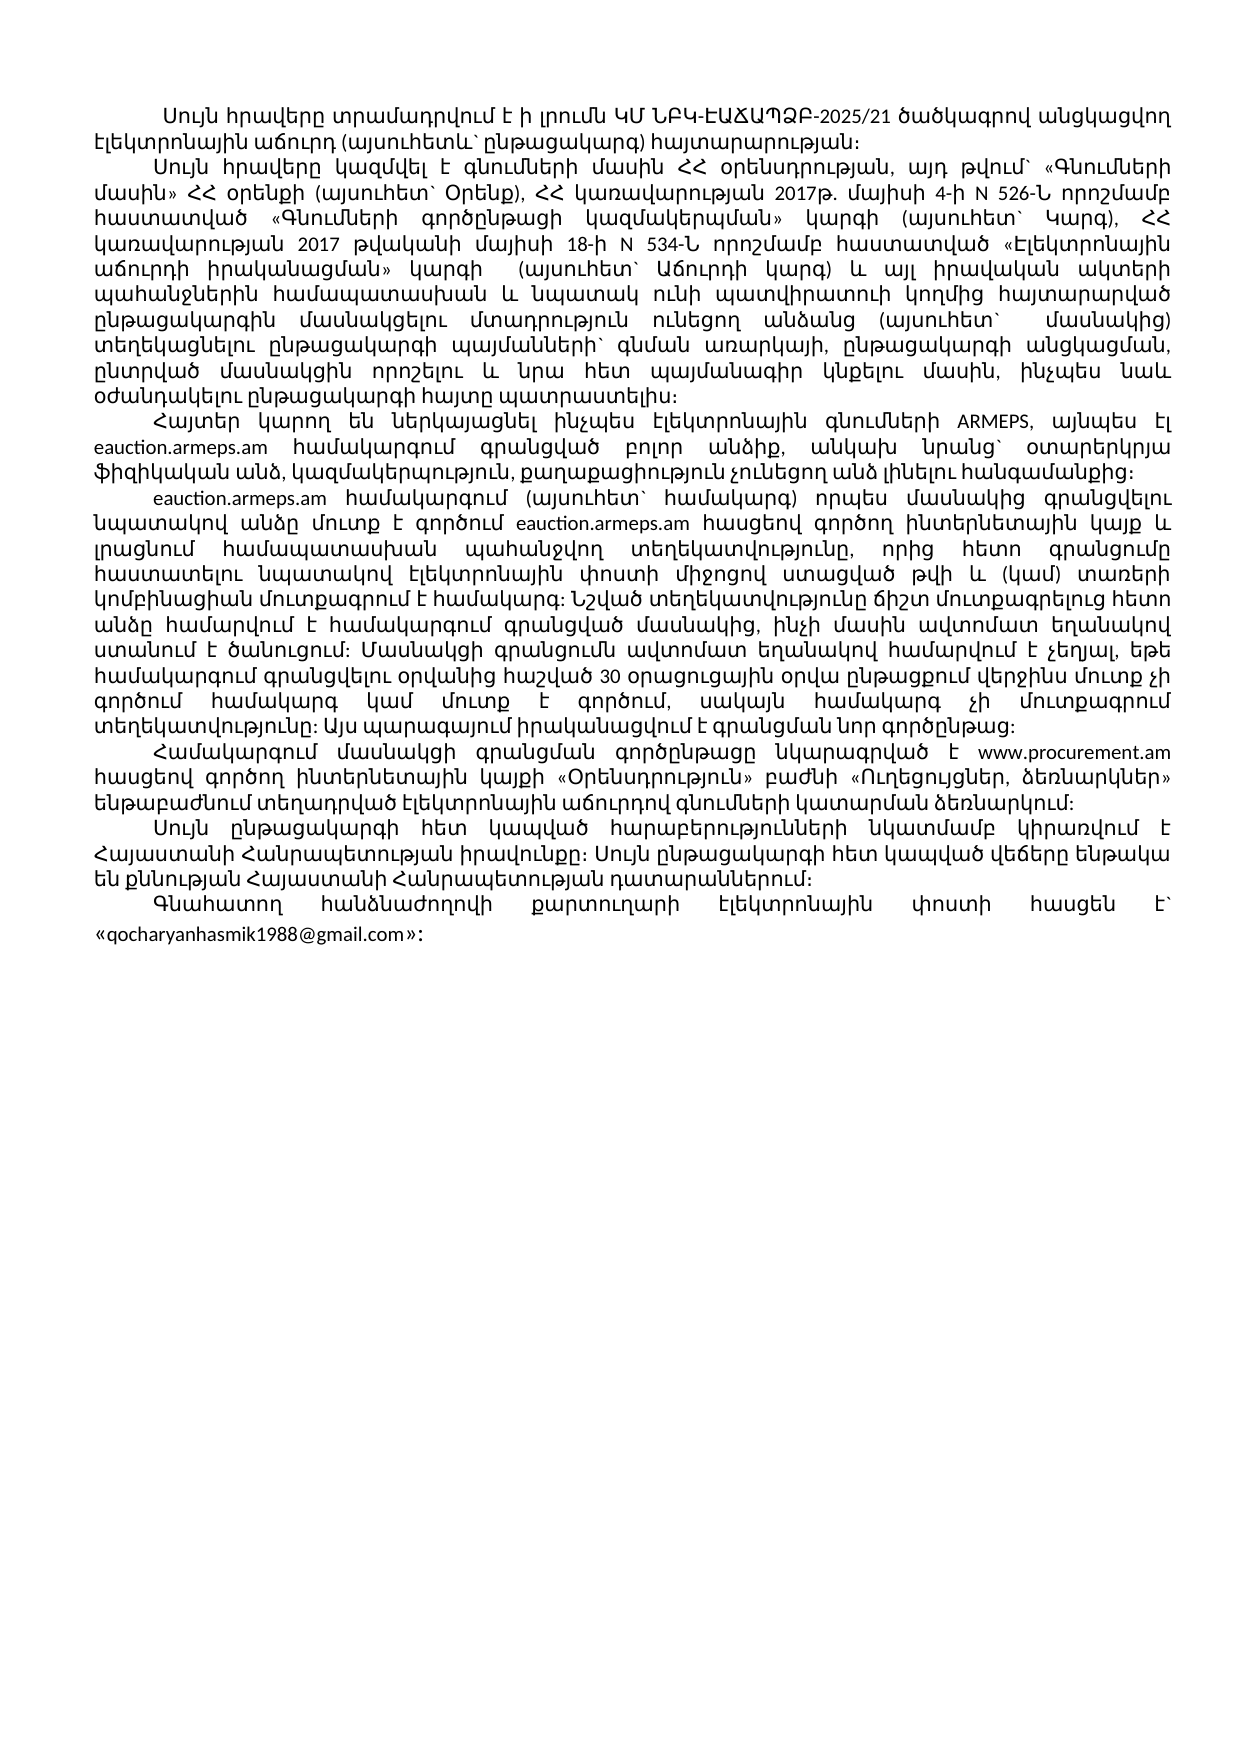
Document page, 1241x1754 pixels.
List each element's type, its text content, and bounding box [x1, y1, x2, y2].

text Սույն հրավերը կազմվել է գնումների մասին ՀՀ օրենսդրության, այդ թվում` «Գնումների մասին» ՀՀ օրենքի (այսուհետ` Օրենք), ՀՀ կառավարության 2017թ. մայիսի 4-ի N 526-Ն որոշմամբ հաստատված «Գնումների գործընթացի կազմակերպման» կարգի (այսուհետ` Կարգ), ՀՀ կառավարության 2017 թվականի մայիսի 18-ի N 534-Ն որոշմամբ հաստատված «Էլեկտրոնային աճուրդի իրականացման» կարգի (այսուհետ` Աճուրդի կարգ) և այլ իրավական ակտերի պահանջներին համապատասխան և նպատակ ունի պատվիրատուի կողմից հայտարարված ընթացակարգին մասնակցելու մտադրություն ունեցող անձանց (այսուհետ` մասնակից) տեղեկացնելու ընթացակարգի պայմանների` գնման առարկայի, ընթացակարգի անցկացման, ընտրված մասնակցին որոշելու և նրա հետ պայմանագիր կնքելու մասին, ինչպես նաև օժանդակելու ընթացակարգի հայտը պատրաստելիս։ [94, 154, 1171, 409]
text Հայտեր կարող են ներկայացնել ինչպես էլեկտրոնային գնումների ARMEPS, այնպես էլ eauction.armeps.am համակարգում գրանցված բոլոր անձիք, անկախ նրանց` օտարերկրյա ֆիզիկական անձ, կազմակերպություն, քաղաքացիություն չունեցող անձ լինելու հանգամանքից։ [94, 409, 1171, 485]
text Գնահատող հանձնաժողովի քարտուղարի էլեկտրոնային փոստի հասցեն է` «qocharyanhasmik1988@gmail.com»: [94, 892, 1171, 948]
text Համակարգում մասնակցի գրանցման գործընթացը նկարագրված է www.procurement.am հասցեով գործող ինտերնետային կայքի «Օրենսդրություն» բաժնի «Ուղեցույցներ, ձեռնարկներ» ենթաբաժնում տեղադրված էլեկտրոնային աճուրդով գնումների կատարման ձեռնարկում: [94, 739, 1171, 815]
text eauction.armeps.am համակարգում (այսուհետ` համակարգ) որպես մասնակից գրանցվելու նպատակով անձը մուտք է գործում eauction.armeps.am հասցեով գործող ինտերնետային կայք և լրացնում համապատասխան պահանջվող տեղեկատվությունը, որից հետո գրանցումը հաստատելու նպատակով էլեկտրոնային փոստի միջոցով ստացված թվի և (կամ) տառերի կոմբինացիան մուտքագրում է համակարգ: Նշված տեղեկատվությունը ճիշտ մուտքագրելուց հետո անձը համարվում է համակարգում գրանցված մասնակից, ինչի մասին ավտոմատ եղանակով ստանում է ծանուցում: Մասնակցի գրանցումն ավտոմատ եղանակով համարվում է չեղյալ, եթե համակարգում գրանցվելու օրվանից հաշված 30 օրացուցային օրվա ընթացքում վերջինս մուտք չի գործում համակարգ կամ մուտք է գործում, սակայն համակարգ չի մուտքագրում տեղեկատվությունը: Այս պարագայում իրականացվում է գրանցման նոր գործընթաց: [94, 485, 1171, 739]
text Սույն ընթացակարգի հետ կապված հարաբերությունների նկատմամբ կիրառվում է Հայաստանի Հանրապետության իրավունքը։ Սույն ընթացակարգի հետ կապված վեճերը ենթակա են քննության Հայաստանի Հանրապետության դատարաններում։ [94, 815, 1171, 892]
text Սույն հրավերը տրամադրվում է ի լրումն ԿՄ ՆԲԿ-ԷԱՃԱՊՁԲ-2025/21 ծածկագրով անցկացվող էլեկտրոնային աճուրդ (այսուհետև` ընթացակարգ) հայտարարության։ [94, 104, 1171, 154]
